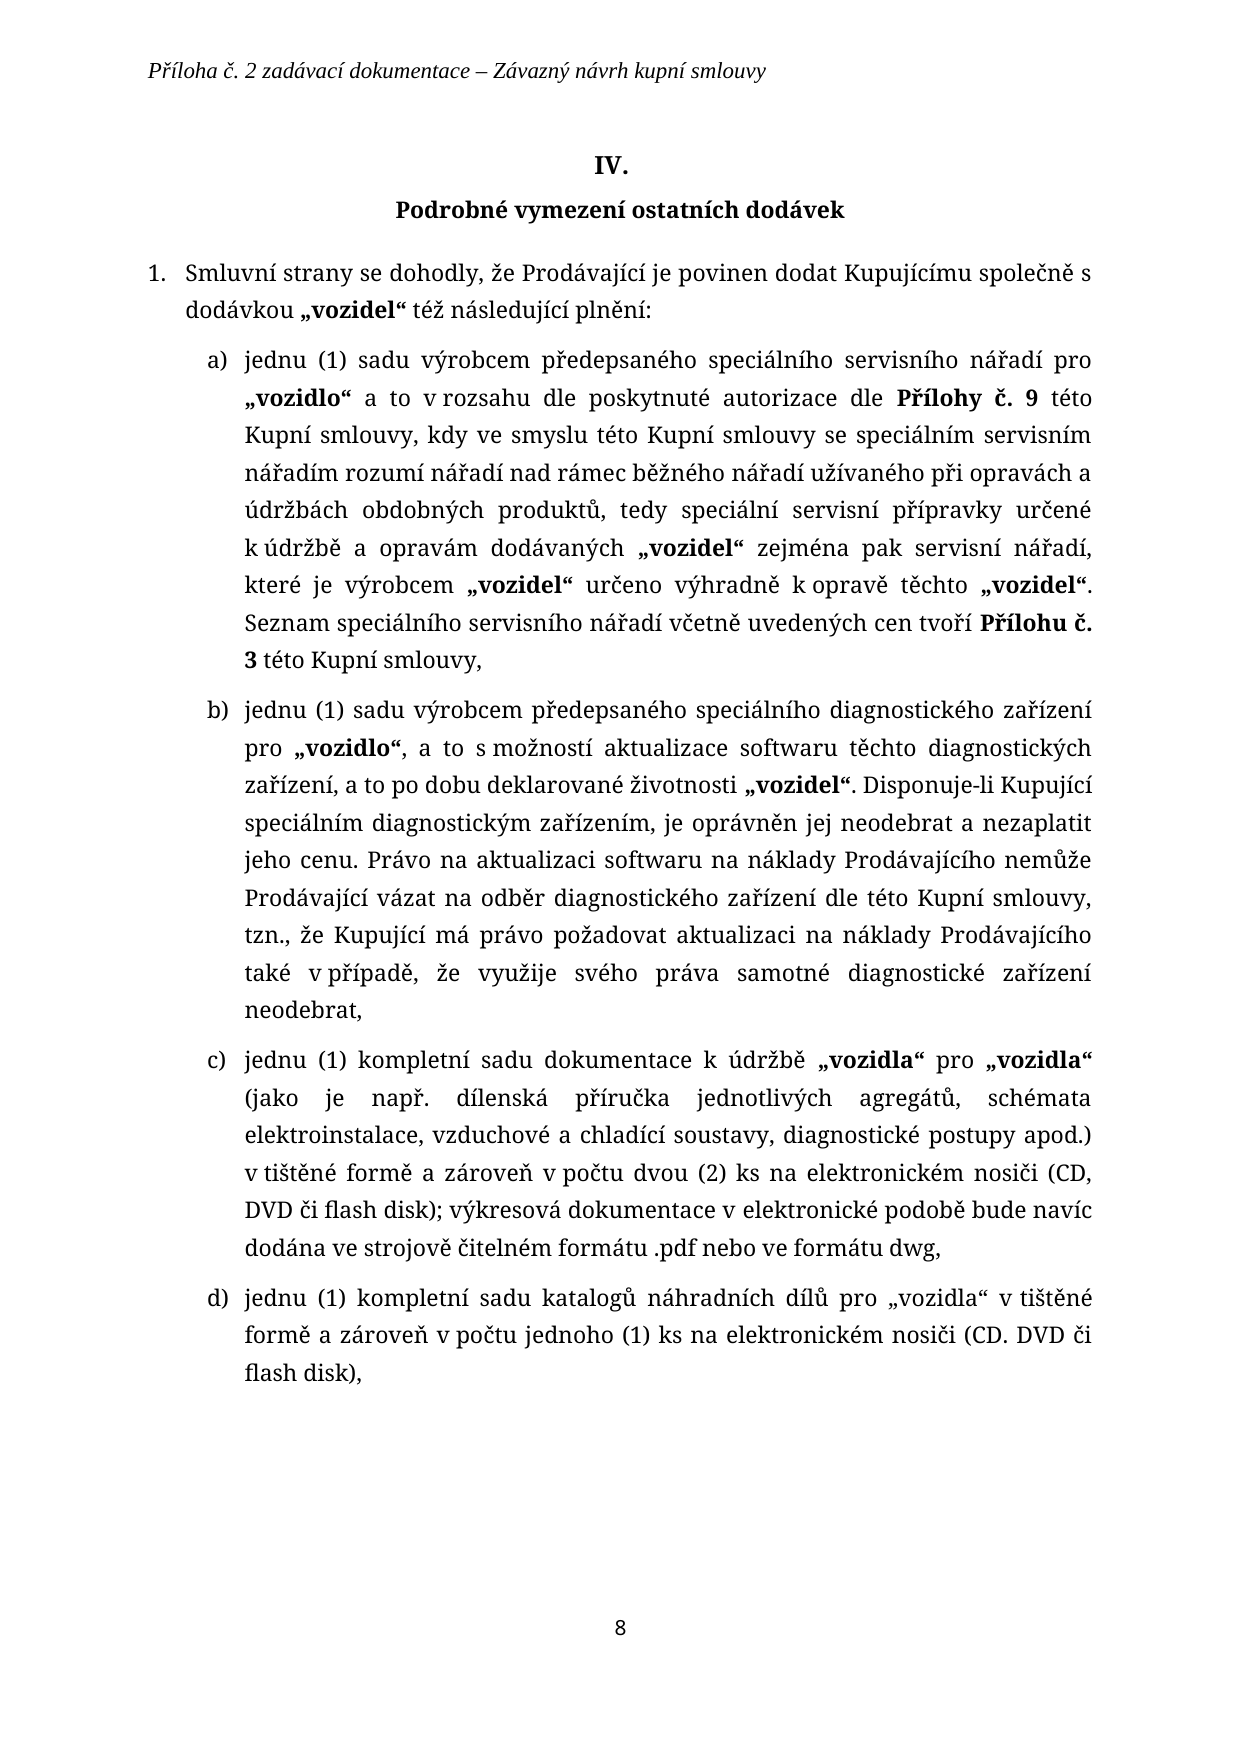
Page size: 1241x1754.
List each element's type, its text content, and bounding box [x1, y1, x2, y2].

list jednu (1) sadu výrobcem předepsaného speciálního servisního nářadí pro „vozidlo“ a to v rozsahu dle poskytnuté autorizace dle Přílohy č. 9 této Kupní smlouvy, kdy ve smyslu této Kupní smlouvy se speciálním servisním nářadím rozumí nářadí nad rámec běžného nářadí užívaného při opravách a údržbách obdobných produktů, tedy speciální servisní přípravky určené k údržbě a opravám dodávaných „vozidel“ zejména pak servisní nářadí, které je výrobcem „vozidel“ určeno výhradně k opravě těchto „vozidel“. Seznam speciálního servisního nářadí včetně uvedených cen tvoří Přílohu č. 3 této Kupní smlouvy, [207, 344, 1093, 675]
list Smluvní strany se dohodly, že Prodávající je povinen dodat Kupujícímu společně s dodávkou „vozidel“ též následující plnění: [148, 257, 1093, 325]
list jednu (1) sadu výrobcem předepsaného speciálního diagnostického zařízení pro „vozidlo“, a to s možností aktualizace softwaru těchto diagnostických zařízení, a to po dobu deklarované životnosti „vozidel“. Disponuje-li Kupující speciálním diagnostickým zařízením, je oprávněn jej neodebrat a nezaplatit jeho cenu. Právo na aktualizaci softwaru na náklady Prodávajícího nemůže Prodávající vázat na odběr diagnostického zařízení dle této Kupní smlouvy, tzn., že Kupující má právo požadovat aktualizaci na náklady Prodávajícího také v případě, že využije svého práva samotné diagnostické zařízení neodebrat, [207, 694, 1093, 1025]
text Podrobné vymezení ostatních dodávek [148, 194, 1093, 225]
list jednu (1) kompletní sadu dokumentace k údržbě „vozidla“ pro „vozidla“ (jako je např. dílenská příručka jednotlivých agregátů, schémata elektroinstalace, vzduchové a chladící soustavy, diagnostické postupy apod.) v tištěné formě a zároveň v počtu dvou (2) ks na elektronickém nosiči (CD, DVD či flash disk); výkresová dokumentace v elektronické podobě bude navíc dodána ve strojově čitelném formátu .pdf nebo ve formátu dwg, [207, 1044, 1093, 1263]
list jednu (1) kompletní sadu katalogů náhradních dílů pro „vozidla“ v tištěné formě a zároveň v počtu jednoho (1) ks na elektronickém nosiči (CD. DVD či flash disk), [207, 1282, 1093, 1388]
